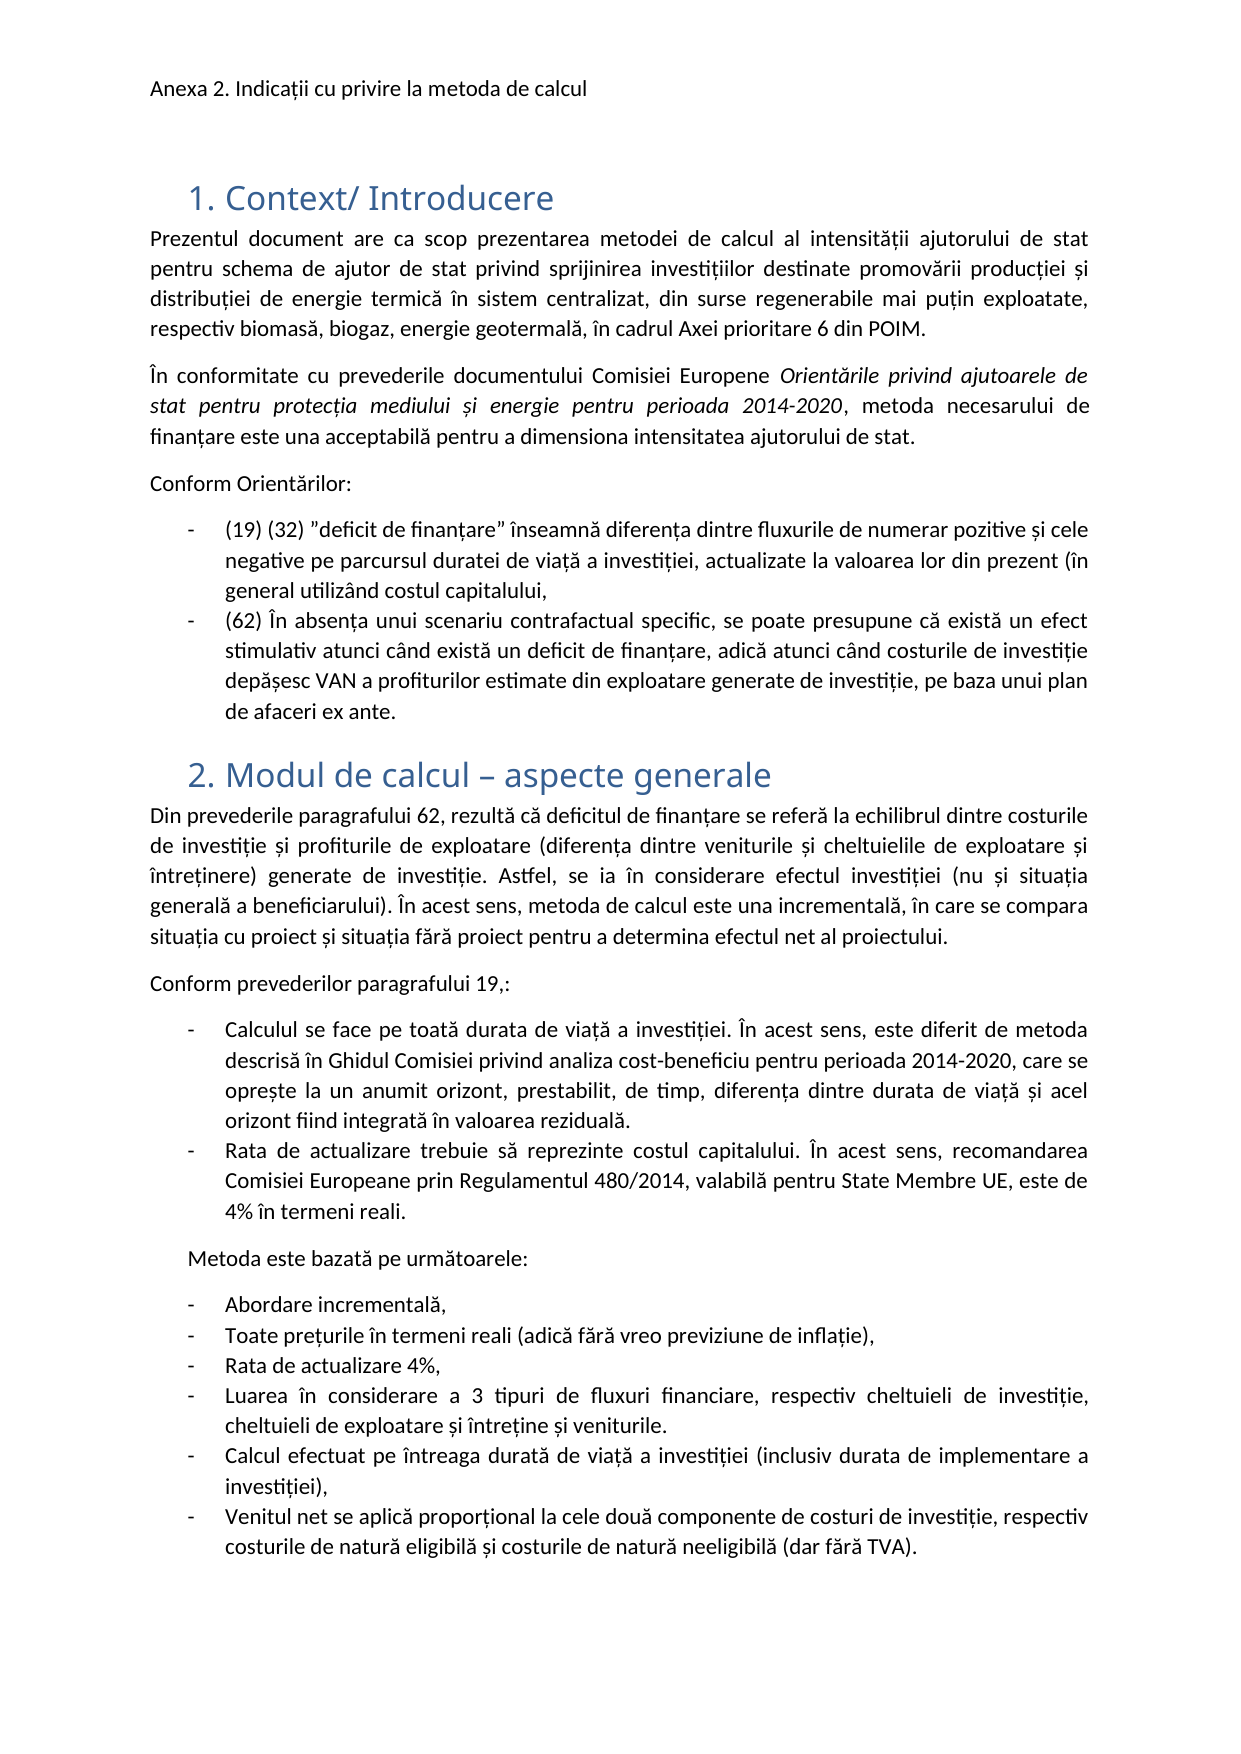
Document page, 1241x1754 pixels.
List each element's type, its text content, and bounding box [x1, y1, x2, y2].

list Calcul efectuat pe întreaga durată de viață a investiției (inclusiv durata de implementare a investiției), [187, 1442, 1090, 1500]
list Luarea în considerare a 3 tipuri de fluxuri financiare, respectiv cheltuieli de investiție, cheltuieli de exploatare și întreține și veniturile. [187, 1381, 1090, 1439]
text Conform Orientărilor: [150, 469, 1090, 497]
list Calculul se face pe toată durata de viață a investiției. În acest sens, este diferit de metoda descrisă în Ghidul Comisiei privind analiza cost-beneficiu pentru perioada 2014-2020, care se oprește la un anumit orizont, prestabilit, de timp, diferența dintre durata de viață și acel orizont fiind integrată în valoarea reziduală. [187, 1016, 1090, 1134]
list Rata de actualizare 4%, [187, 1351, 1090, 1379]
list (19) (32) ”deficit de finanțare” înseamnă diferența dintre fluxurile de numerar pozitive și cele negative pe parcursul duratei de viață a investiției, actualizate la valoarea lor din prezent (în general utilizând costul capitalului, [187, 516, 1090, 604]
list Rata de actualizare trebuie să reprezinte costul capitalului. În acest sens, recomandarea Comisiei Europeane prin Regulamentul 480/2014, valabilă pentru State Membre UE, este de 4% în termeni reali. [187, 1136, 1090, 1225]
text Metoda este bazată pe următoarele: [187, 1244, 1090, 1272]
list Venitul net se aplică proporțional la cele două componente de costuri de investiție, respectiv costurile de natură eligibilă și costurile de natură neeligibilă (dar fără TVA). [187, 1502, 1090, 1560]
subtitle Modul de calcul – aspecte generale [187, 752, 1090, 797]
text Prezentul document are ca scop prezentarea metodei de calcul al intensității ajutorului de stat pentru schema de ajutor de stat privind sprijinirea investițiilor destinate promovării producției și distribuției de energie termică în sistem centralizat, din surse regenerabile mai puțin exploatate, respectiv biomasă, biogaz, energie geotermală, în cadrul Axei prioritare 6 din POIM. [150, 224, 1090, 343]
text Din prevederile paragrafului 62, rezultă că deficitul de finanțare se referă la echilibrul dintre costurile de investiție și profiturile de exploatare (diferența dintre veniturile și cheltuielile de exploatare și întreținere) generate de investiție. Astfel, se ia în considerare efectul investiției (nu și situația generală a beneficiarului). În acest sens, metoda de calcul este una incrementală, în care se compara situația cu proiect și situația fără proiect pentru a determina efectul net al proiectului. [150, 801, 1090, 950]
text În conformitate cu prevederile documentului Comisiei Europene Orientările privind ajutoarele de stat pentru protecția mediului și energie pentru perioada 2014-2020, metoda necesarului de finanțare este una acceptabilă pentru a dimensiona intensitatea ajutorului de stat. [150, 361, 1090, 450]
list Abordare incrementală, [187, 1291, 1090, 1319]
subtitle Context/ Introducere [187, 175, 1090, 220]
list (62) În absența unui scenariu contrafactual specific, se poate presupune că există un efect stimulativ atunci când există un deficit de finanțare, adică atunci când costurile de investiție depășesc VAN a profiturilor estimate din exploatare generate de investiție, pe baza unui plan de afaceri ex ante. [187, 606, 1090, 725]
text Conform prevederilor paragrafului 19,: [150, 969, 1090, 997]
list Toate prețurile în termeni reali (adică fără vreo previziune de inflație), [187, 1321, 1090, 1349]
